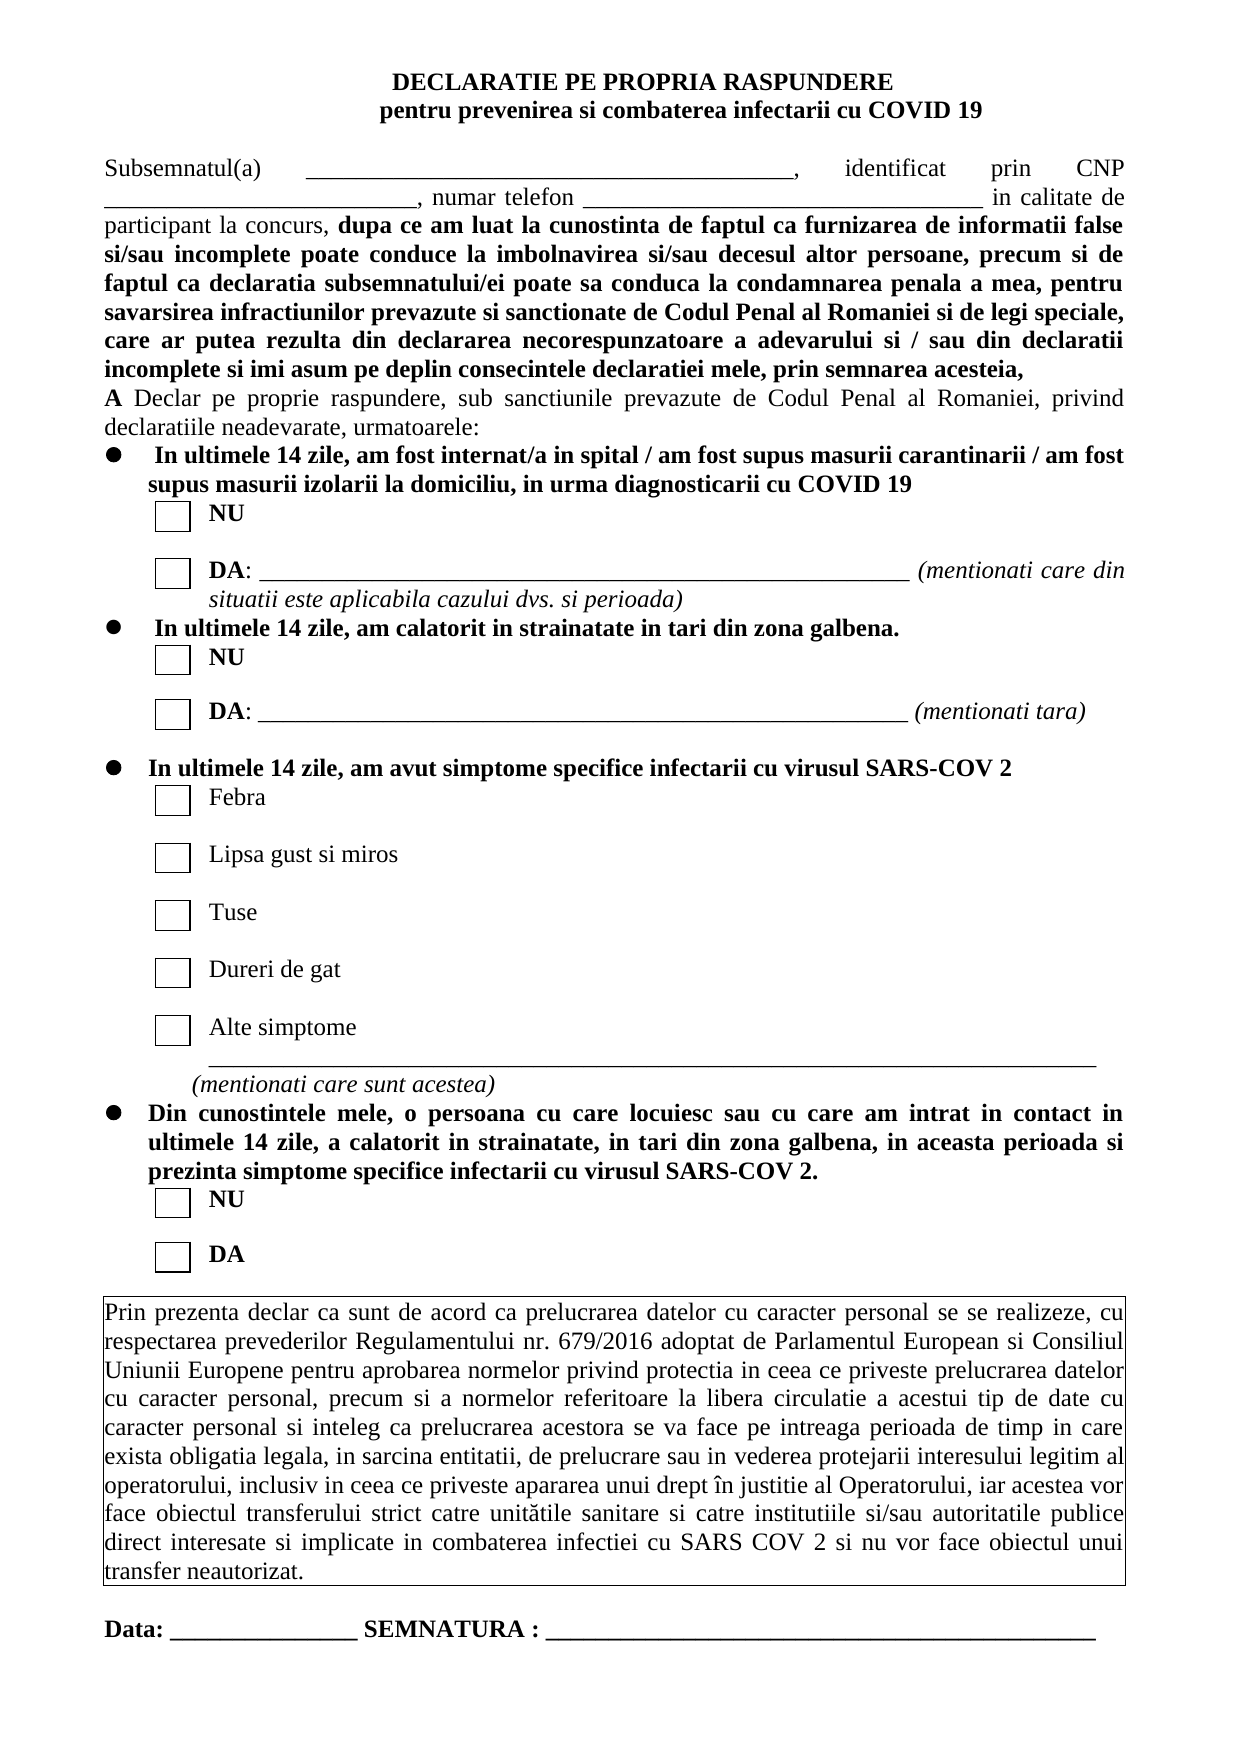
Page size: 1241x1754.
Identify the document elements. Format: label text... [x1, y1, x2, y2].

table_header [156, 1243, 189, 1271]
text NU [104, 1184, 1125, 1213]
text pentru prevenirea si combaterea infectarii cu COVID 19 [104, 95, 1125, 124]
table_header [156, 559, 189, 588]
table_header [156, 786, 189, 815]
table_header [156, 700, 189, 728]
table_header [156, 646, 189, 674]
table_header [156, 844, 189, 872]
text DECLARATIE PE PROPRIA RASPUNDERE [104, 67, 1125, 95]
table_header [156, 502, 189, 531]
text A Declar pe proprie raspundere, sub sanctiunile prevazute de Codul Penal al Romaniei, privind declaratiile neadevarate, urmatoarele: [104, 383, 1125, 440]
text Febra [104, 782, 1125, 811]
text DA [104, 1239, 1125, 1267]
list Din cunostintele mele, o persoana cu care locuiesc sau cu care am intrat in contact in ultimele 14 zile, a calatorit in strainatate, in tari din zona galbena, in aceasta perioada si prezinta simptome specifice infectarii cu virusul SARS-COV 2. [104, 1098, 1125, 1184]
text Data: _______________ SEMNATURA : ____________________________________________ [104, 1614, 1125, 1643]
text DA: ____________________________________________________ (mentionati tara) [104, 696, 1125, 724]
text Subsemnatul(a) _______________________________________, identificat prin CNP _________________________, numar telefon ________________________________ in calitate de participant la concurs, dupa ce am luat la cunostinta de faptul ca furnizarea de informatii false si/sau incomplete poate conduce la imbolnavirea si/sau decesul altor persoane, precum si de faptul ca declaratia subsemnatului/ei poate sa conduca la condamnarea penala a mea, pentru savarsirea infractiunilor prevazute si sanctionate de Codul Penal al Romaniei si de legi speciale, care ar putea rezulta din declararea necorespunzatoare a adevarului si / sau din declaratii incomplete si imi asum pe deplin consecintele declaratiei mele, prin semnarea acesteia, [104, 153, 1125, 383]
table_header [156, 1189, 189, 1217]
list In ultimele 14 zile, am fost internat/a in spital / am fost supus masurii carantinarii / am fost supus masurii izolarii la domiciliu, in urma diagnosticarii cu COVID 19 [104, 440, 1125, 498]
text Prin prezenta declar ca sunt de acord ca prelucrarea datelor cu caracter personal se se realizeze, cu respectarea prevederilor Regulamentului nr. 679/2016 adoptat de Parlamentul European si Consiliul Uniunii Europene pentru aprobarea normelor privind protectia in ceea ce priveste prelucrarea datelor cu caracter personal, precum si a normelor referitoare la libera circulatie a acestui tip de date cu caracter personal si inteleg ca prelucrarea acestora se va face pe intreaga perioada de timp in care exista obligatia legala, in sarcina entitatii, de prelucrare sau in vederea protejarii interesului legitim al operatorului, inclusiv in ceea ce priveste apararea unui drept în justitie al Operatorului, iar acestea vor face obiectul transferului strict catre unitătile sanitare si catre institutiile si/sau autoritatile publice direct interesate si implicate in combaterea infectiei cu SARS COV 2 si nu vor face obiectul unui transfer neautorizat. [104, 1297, 1125, 1585]
text Dureri de gat [104, 954, 1125, 983]
text NU [104, 642, 1125, 670]
text DA: ____________________________________________________ (mentionati care din situatii este aplicabila cazului dvs. si perioada) [104, 555, 1125, 613]
text Lipsa gust si miros [104, 839, 1125, 868]
text Alte simptome _______________________________________________________________________ (mentionati care sunt acestea) [104, 1012, 1125, 1098]
list In ultimele 14 zile, am calatorit in strainatate in tari din zona galbena. [104, 613, 1125, 642]
table_header [156, 959, 189, 987]
text Tuse [104, 897, 1125, 926]
table_header [156, 901, 189, 930]
list In ultimele 14 zile, am avut simptome specifice infectarii cu virusul SARS-COV 2 [104, 753, 1125, 782]
text NU [104, 498, 1125, 527]
table_header [156, 1016, 189, 1045]
